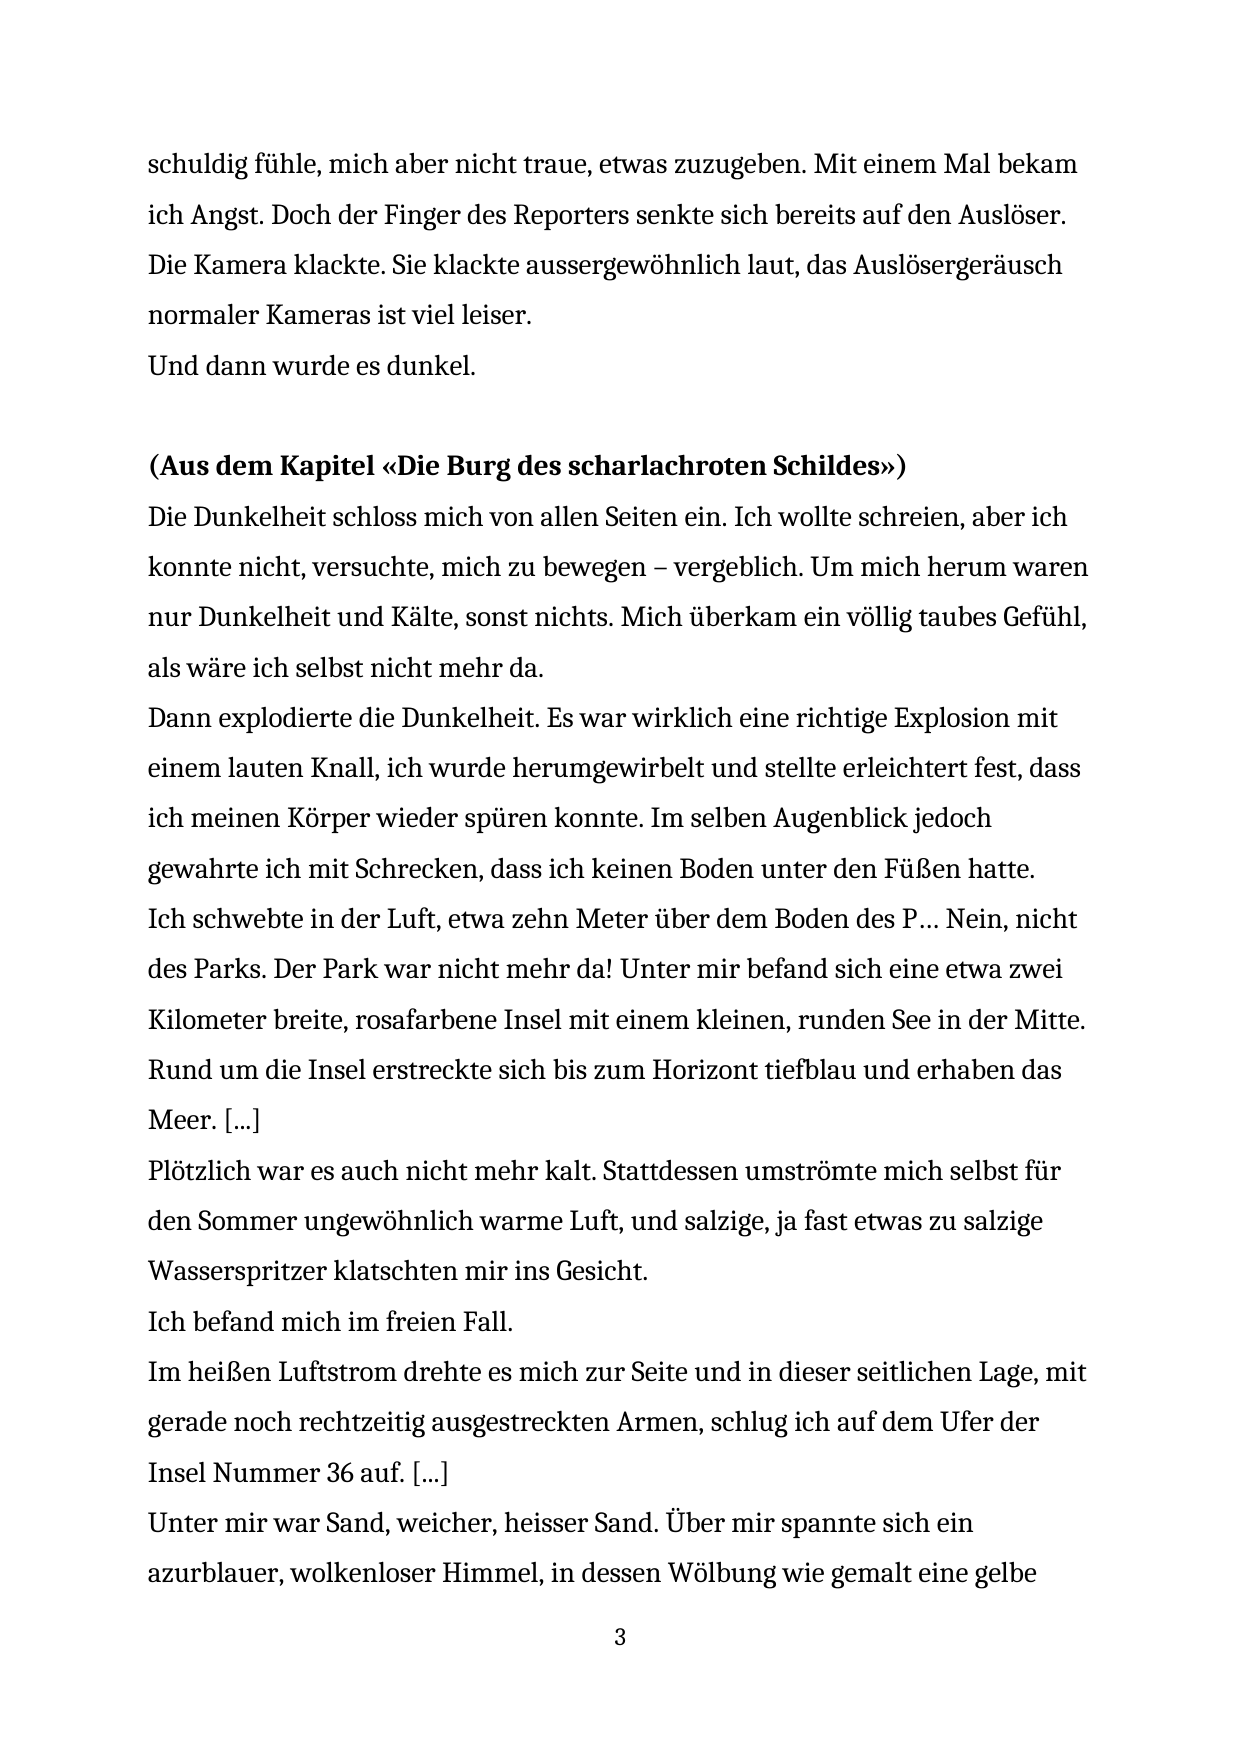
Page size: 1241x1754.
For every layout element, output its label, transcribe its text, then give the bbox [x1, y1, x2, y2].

text Ich schwebte in der Luft, etwa zehn Meter über dem Boden des P… Nein, nicht des Parks. Der Park war nicht mehr da! Unter mir befand sich eine etwa zwei Kilometer breite, rosafarbene Insel mit einem kleinen, runden See in der Mitte. Rund um die Insel erstreckte sich bis zum Horizont tiefblau und erhaben das Meer. [...] [148, 902, 1093, 1137]
text Plötzlich war es auch nicht mehr kalt. Stattdessen umströmte mich selbst für den Sommer ungewöhnlich warme Luft, und salzige, ja fast etwas zu salzige Wasserspritzer klatschten mir ins Gesicht. [148, 1154, 1093, 1288]
text Die Kamera klackte. Sie klackte aussergewöhnlich laut, das Auslösergeräusch normaler Kameras ist viel leiser. [148, 248, 1093, 332]
text Und dann wurde es dunkel. [148, 349, 1093, 382]
text Dann explodierte die Dunkelheit. Es war wirklich eine richtige Explosion mit einem lauten Knall, ich wurde herumgewirbelt und stellte erleichtert fest, dass ich meinen Körper wieder spüren konnte. Im selben Augenblick jedoch gewahrte ich mit Schrecken, dass ich keinen Boden unter den Füßen hatte. [148, 701, 1093, 886]
text (Aus dem Kapitel «Die Burg des scharlachroten Schildes») [148, 449, 1093, 483]
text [148, 148, 1093, 231]
text Die Dunkelheit schloss mich von allen Seiten ein. Ich wollte schreien, aber ich konnte nicht, versuchte, mich zu bewegen – vergeblich. Um mich herum waren nur Dunkelheit und Kälte, sonst nichts. Mich überkam ein völlig taubes Gefühl, als wäre ich selbst nicht mehr da. [148, 500, 1093, 684]
text Im heißen Luftstrom drehte es mich zur Seite und in dieser seitlichen Lage, mit gerade noch rechtzeitig ausgestreckten Armen, schlug ich auf dem Ufer der Insel Nummer 36 auf. [...] [148, 1355, 1093, 1489]
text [148, 1506, 1093, 1590]
text Ich befand mich im freien Fall. [148, 1305, 1093, 1338]
